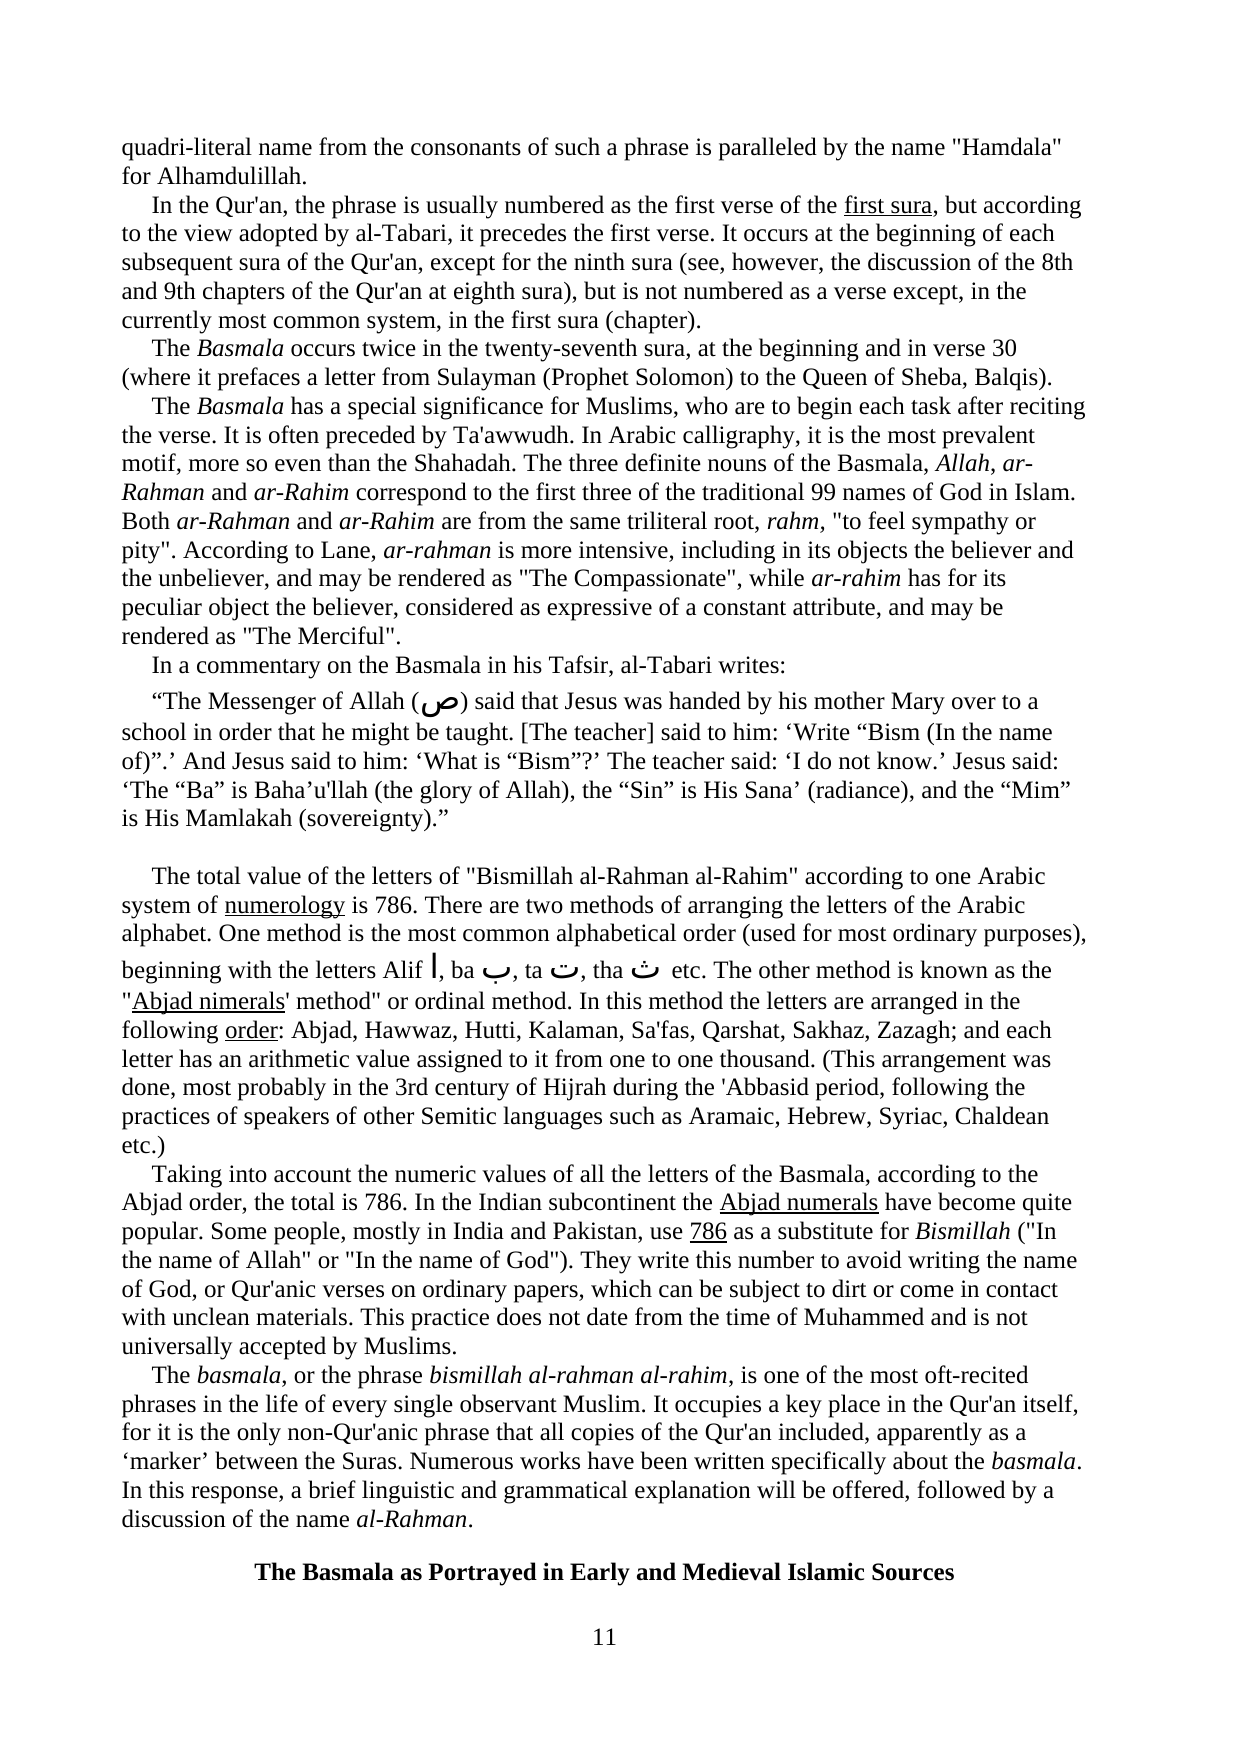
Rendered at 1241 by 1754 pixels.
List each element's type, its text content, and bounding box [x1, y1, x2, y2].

text The Basmala as Portrayed in Early and Medieval Islamic Sources [121, 1557, 1087, 1586]
text The Basmala occurs twice in the twenty-seventh sura, at the beginning and in verse 30 (where it prefaces a letter from Sulayman (Prophet Solomon) to the Queen of Sheba, Balqis). [121, 333, 1087, 391]
text The total value of the letters of "Bismillah al-Rahman al-Rahim" according to one Arabic system of numerology is 786. There are two methods of arranging the letters of the Arabic alphabet. One method is the most common alphabetical order (used for most ordinary purposes), beginning with the letters Alif ا, ba ب, ta ت, tha ث etc. The other method is known as the "Abjad nimerals' method" or ordinal method. In this method the letters are arranged in the following order: Abjad, Hawwaz, Hutti, Kalaman, Sa'fas, Qarshat, Sakhaz, Zazagh; and each letter has an arithmetic value assigned to it from one to one thousand. (This arrangement was done, most probably in the 3rd century of Hijrah during the 'Abbasid period, following the practices of speakers of other Semitic languages such as Aramaic, Hebrew, Syriac, Chaldean etc.) [121, 861, 1087, 1159]
text In the Qur'an, the phrase is usually numbered as the first verse of the first sura, but according to the view adopted by al-Tabari, it precedes the first verse. It occurs at the beginning of each subsequent sura of the Qur'an, except for the ninth sura (see, however, the discussion of the 8th and 9th chapters of the Qur'an at eighth sura), but is not numbered as a verse except, in the currently most common system, in the first sura (chapter). [121, 190, 1087, 333]
text Taking into account the numeric values of all the letters of the Basmala, according to the Abjad order, the total is 786. In the Indian subcontinent the Abjad numerals have become quite popular. Some people, mostly in India and Pakistan, use 786 as a substitute for Bismillah ("In the name of Allah" or "In the name of God"). They write this number to avoid writing the name of God, or Qur'anic verses on ordinary papers, which can be subject to dirt or come in contact with unclean materials. This practice does not date from the time of Muhammed and is not universally accepted by Muslims. [121, 1159, 1087, 1360]
text The basmala, or the phrase bismillah al-rahman al-rahim, is one of the most oft-recited phrases in the life of every single observant Muslim. It occupies a key place in the Qur'an itself, for it is the only non-Qur'anic phrase that all copies of the Qur'an included, apparently as a ‘marker’ between the Suras. Numerous works have been written specifically about the basmala. In this response, a brief linguistic and grammatical explanation will be offered, followed by a discussion of the name al-Rahman. [121, 1360, 1087, 1532]
text “The Messenger of Allah (ﺹ) said that Jesus was handed by his mother Mary over to a school in order that he might be taught. [The teacher] said to him: ‘Write “Bism (In the name of)”.’ And Jesus said to him: ‘What is “Bism”?’ The teacher said: ‘I do not know.’ Jesus said: ‘The “Ba” is Baha’u'llah (the glory of Allah), the “Sin” is His Sana’ (radiance), and the “Mim” is His Mamlakah (sovereignty).” [121, 678, 1087, 832]
text The Basmala has a special significance for Muslims, who are to begin each task after reciting the verse. It is often preceded by Ta'awwudh. In Arabic calligraphy, it is the most prevalent motif, more so even than the Shahadah. The three definite nouns of the Basmala, Allah, ar-Rahman and ar-Rahim correspond to the first three of the traditional 99 names of God in Islam. Both ar-Rahman and ar-Rahim are from the same triliteral root, rahm, "to feel sympathy or pity". According to Lane, ar-rahman is more intensive, including in its objects the believer and the unbeliever, and may be rendered as "The Compassionate", while ar-rahim has for its peculiar object the believer, considered as expressive of a constant attribute, and may be rendered as "The Merciful". [121, 391, 1087, 650]
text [121, 132, 1087, 190]
text In a commentary on the Basmala in his Tafsir, al-Tabari writes: [121, 650, 1087, 678]
